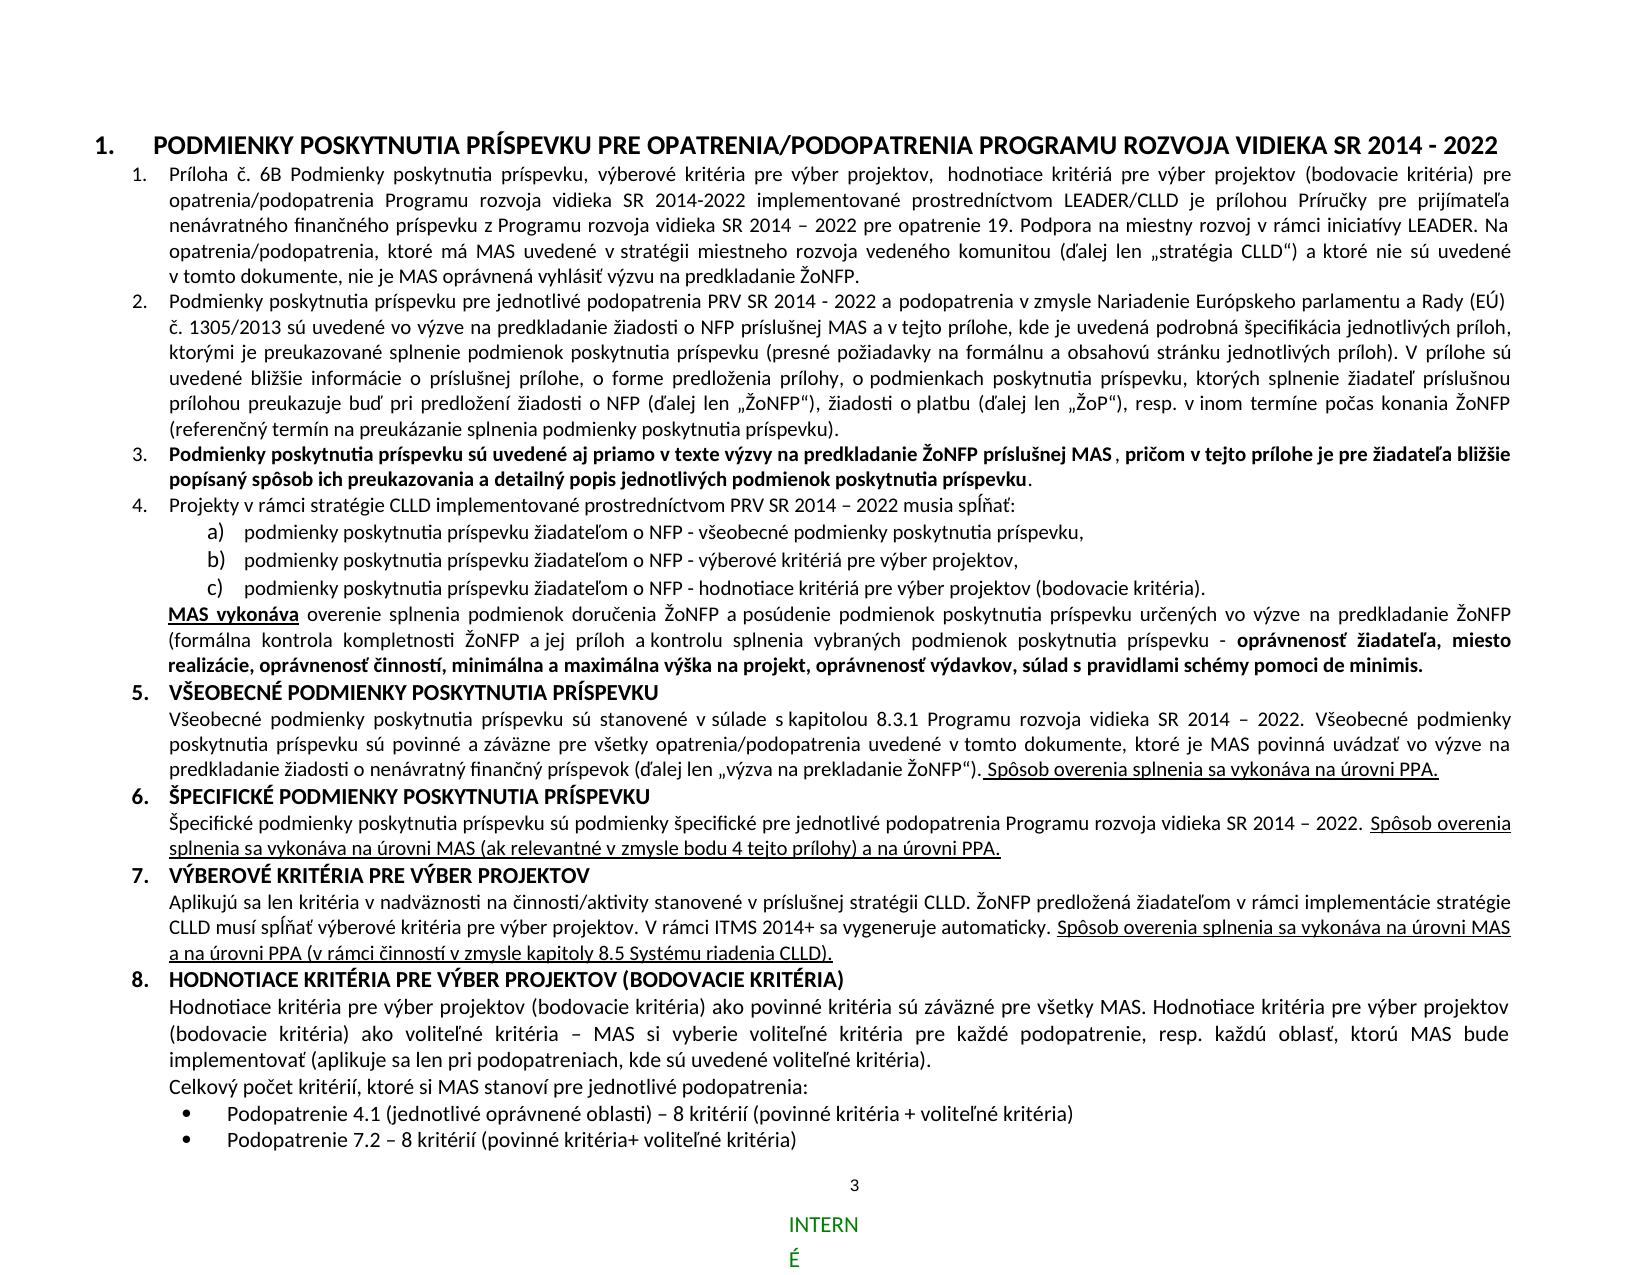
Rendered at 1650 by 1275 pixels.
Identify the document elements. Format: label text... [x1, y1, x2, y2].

list Aplikujú sa len kritéria v nadväznosti na činnosti/aktivity stanovené v príslušnej stratégii CLLD. ŽoNFP predložená žiadateľom v rámci implementácie stratégie CLLD musí spĺňať výberové kritéria pre výber projektov. V rámci ITMS 2014+ sa vygeneruje automaticky. Spôsob overenia splnenia sa vykonáva na úrovni MAS a na úrovni PPA (v rámci činností v zmysle kapitoly 8.5 Systému riadenia CLLD). [169, 889, 1511, 965]
list Hodnotiace kritéria pre výber projektov (bodovacie kritéria) ako povinné kritéria sú záväzné pre všetky MAS. Hodnotiace kritéria pre výber projektov (bodovacie kritéria) ako voliteľné kritéria – MAS si vyberie voliteľné kritéria pre každé podopatrenie, resp. každú oblasť, ktorú MAS bude implementovať (aplikuje sa len pri podopatreniach, kde sú uvedené voliteľné kritéria). [169, 993, 1511, 1073]
text MAS vykonáva overenie splnenia podmienok doručenia ŽoNFP a posúdenie podmienok poskytnutia príspevku určených vo výzve na predkladanie ŽoNFP (formálna kontrola kompletnosti ŽoNFP a jej príloh a kontrolu splnenia vybraných podmienok poskytnutia príspevku - oprávnenosť žiadateľa, miesto realizácie, oprávnenosť činností, minimálna a maximálna výška na projekt, oprávnenosť výdavkov, súlad s pravidlami schémy pomoci de minimis. [168, 602, 1511, 678]
list podmienky poskytnutia príspevku žiadateľom o NFP - hodnotiace kritériá pre výber projektov (bodovacie kritéria). [207, 573, 1511, 602]
list ŠPECIFICKÉ PODMIENKY POSKYTNUTIA PRÍSPEVKU [131, 782, 1511, 810]
list Podopatrenie 7.2 – 8 kritérií (povinné kritéria+ voliteľné kritéria) [183, 1127, 1556, 1153]
list HODNOTIACE KRITÉRIA PRE VÝBER PROJEKTOV (bodovacie kritéria) [131, 965, 1511, 993]
list Podmienky poskytnutia príspevku pre jednotlivé podopatrenia PRV SR 2014 - 2022 a podopatrenia v zmysle Nariadenie Európskeho parlamentu a Rady (EÚ) č. 1305/2013 sú uvedené vo výzve na predkladanie žiadosti o NFP príslušnej MAS a v tejto prílohe, kde je uvedená podrobná špecifikácia jednotlivých príloh, ktorými je preukazované splnenie podmienok poskytnutia príspevku (presné požiadavky na formálnu a obsahovú stránku jednotlivých príloh). V prílohe sú uvedené bližšie informácie o príslušnej prílohe, o forme predloženia prílohy, o podmienkach poskytnutia príspevku, ktorých splnenie žiadateľ príslušnou prílohou preukazuje buď pri predložení žiadosti o NFP (ďalej len „ŽoNFP“), žiadosti o platbu (ďalej len „ŽoP“), resp. v inom termíne počas konania ŽoNFP (referenčný termín na preukázanie splnenia podmienky poskytnutia príspevku). [132, 289, 1511, 441]
list Príloha č. 6B Podmienky poskytnutia príspevku, výberové kritéria pre výber projektov, hodnotiace kritériá pre výber projektov (bodovacie kritéria) pre opatrenia/podopatrenia Programu rozvoja vidieka SR 2014-2022 implementované prostredníctvom LEADER/CLLD je prílohou Príručky pre prijímateľa nenávratného finančného príspevku z Programu rozvoja vidieka SR 2014 – 2022 pre opatrenie 19. Podpora na miestny rozvoj v rámci iniciatívy LEADER. Na opatrenia/podopatrenia, ktoré má MAS uvedené v stratégii miestneho rozvoja vedeného komunitou (ďalej len „stratégia CLLD“) a ktoré nie sú uvedené v tomto dokumente, nie je MAS oprávnená vyhlásiť výzvu na predkladanie ŽoNFP. [131, 162, 1511, 289]
list podmienky poskytnutia príspevku žiadateľom o NFP - výberové kritériá pre výber projektov, [207, 546, 1511, 573]
subtitle podmienky poskytnutia príspevku pre opatrenia/podopatrenia programu rozvoja vidieka sr 2014 - 2022 [94, 129, 1556, 162]
list Špecifické podmienky poskytnutia príspevku sú podmienky špecifické pre jednotlivé podopatrenia Programu rozvoja vidieka SR 2014 – 2022. Spôsob overenia splnenia sa vykonáva na úrovni MAS (ak relevantné v zmysle bodu 4 tejto prílohy) a na úrovni PPA. [169, 810, 1511, 861]
list Projekty v rámci stratégie CLLD implementované prostredníctvom PRV SR 2014 – 2022 musia spĺňať: [132, 492, 1511, 517]
list podmienky poskytnutia príspevku žiadateľom o NFP - všeobecné podmienky poskytnutia príspevku, [207, 517, 1511, 546]
list Podopatrenie 4.1 (jednotlivé oprávnené oblasti) – 8 kritérií (povinné kritéria + voliteľné kritéria) [183, 1100, 1556, 1127]
list Všeobecné podmienky poskytnutia príspevku sú stanovené v súlade s kapitolou 8.3.1 Programu rozvoja vidieka SR 2014 – 2022. Všeobecné podmienky poskytnutia príspevku sú povinné a záväzne pre všetky opatrenia/podopatrenia uvedené v tomto dokumente, ktoré je MAS povinná uvádzať vo výzve na predkladanie žiadosti o nenávratný finančný príspevok (ďalej len „výzva na prekladanie ŽoNFP“). Spôsob overenia splnenia sa vykonáva na úrovni PPA. [169, 706, 1511, 782]
list Celkový počet kritérií, ktoré si MAS stanoví pre jednotlivé podopatrenia: [169, 1073, 1511, 1100]
list Podmienky poskytnutia príspevku sú uvedené aj priamo v texte výzvy na predkladanie ŽoNFP príslušnej MAS, pričom v tejto prílohe je pre žiadateľa bližšie popísaný spôsob ich preukazovania a detailný popis jednotlivých podmienok poskytnutia príspevku. [132, 441, 1511, 492]
list VŠEOBECNÉ PODMIENKY POSKYTNUTIA PRÍSPEVKU [131, 678, 1511, 706]
list VÝBEROVÉ KRITÉRIA PRE VÝBER PROJEKTOV [131, 861, 1511, 889]
